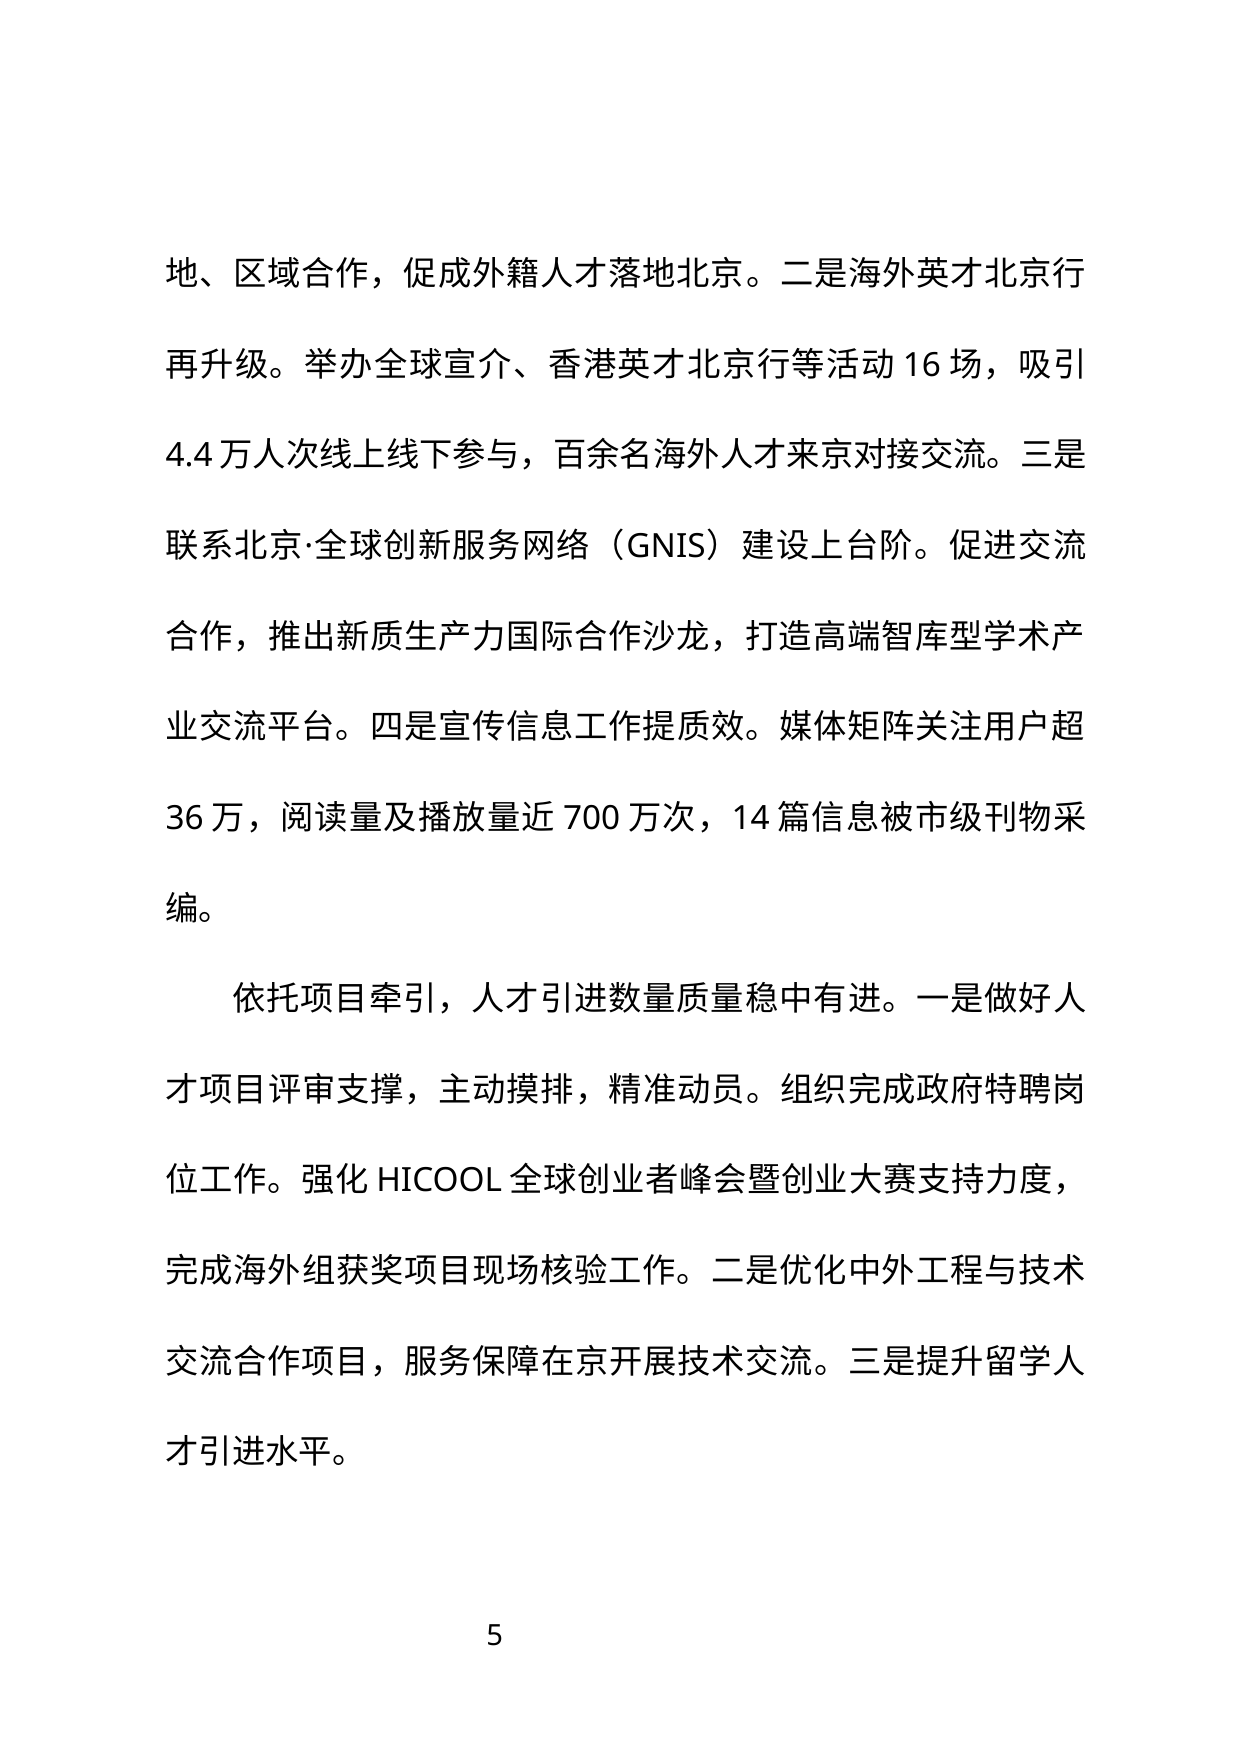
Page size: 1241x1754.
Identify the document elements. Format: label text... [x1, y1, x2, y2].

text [165, 226, 1087, 951]
text 依托项目牵引，人才引进数量质量稳中有进。一是做好人才项目评审支撑，主动摸排，精准动员。组织完成政府特聘岗位工作。强化HICOOL全球创业者峰会暨创业大赛支持力度，完成海外组获奖项目现场核验工作。二是优化中外工程与技术交流合作项目，服务保障在京开展技术交流。三是提升留学人才引进水平。 [165, 951, 1087, 1494]
